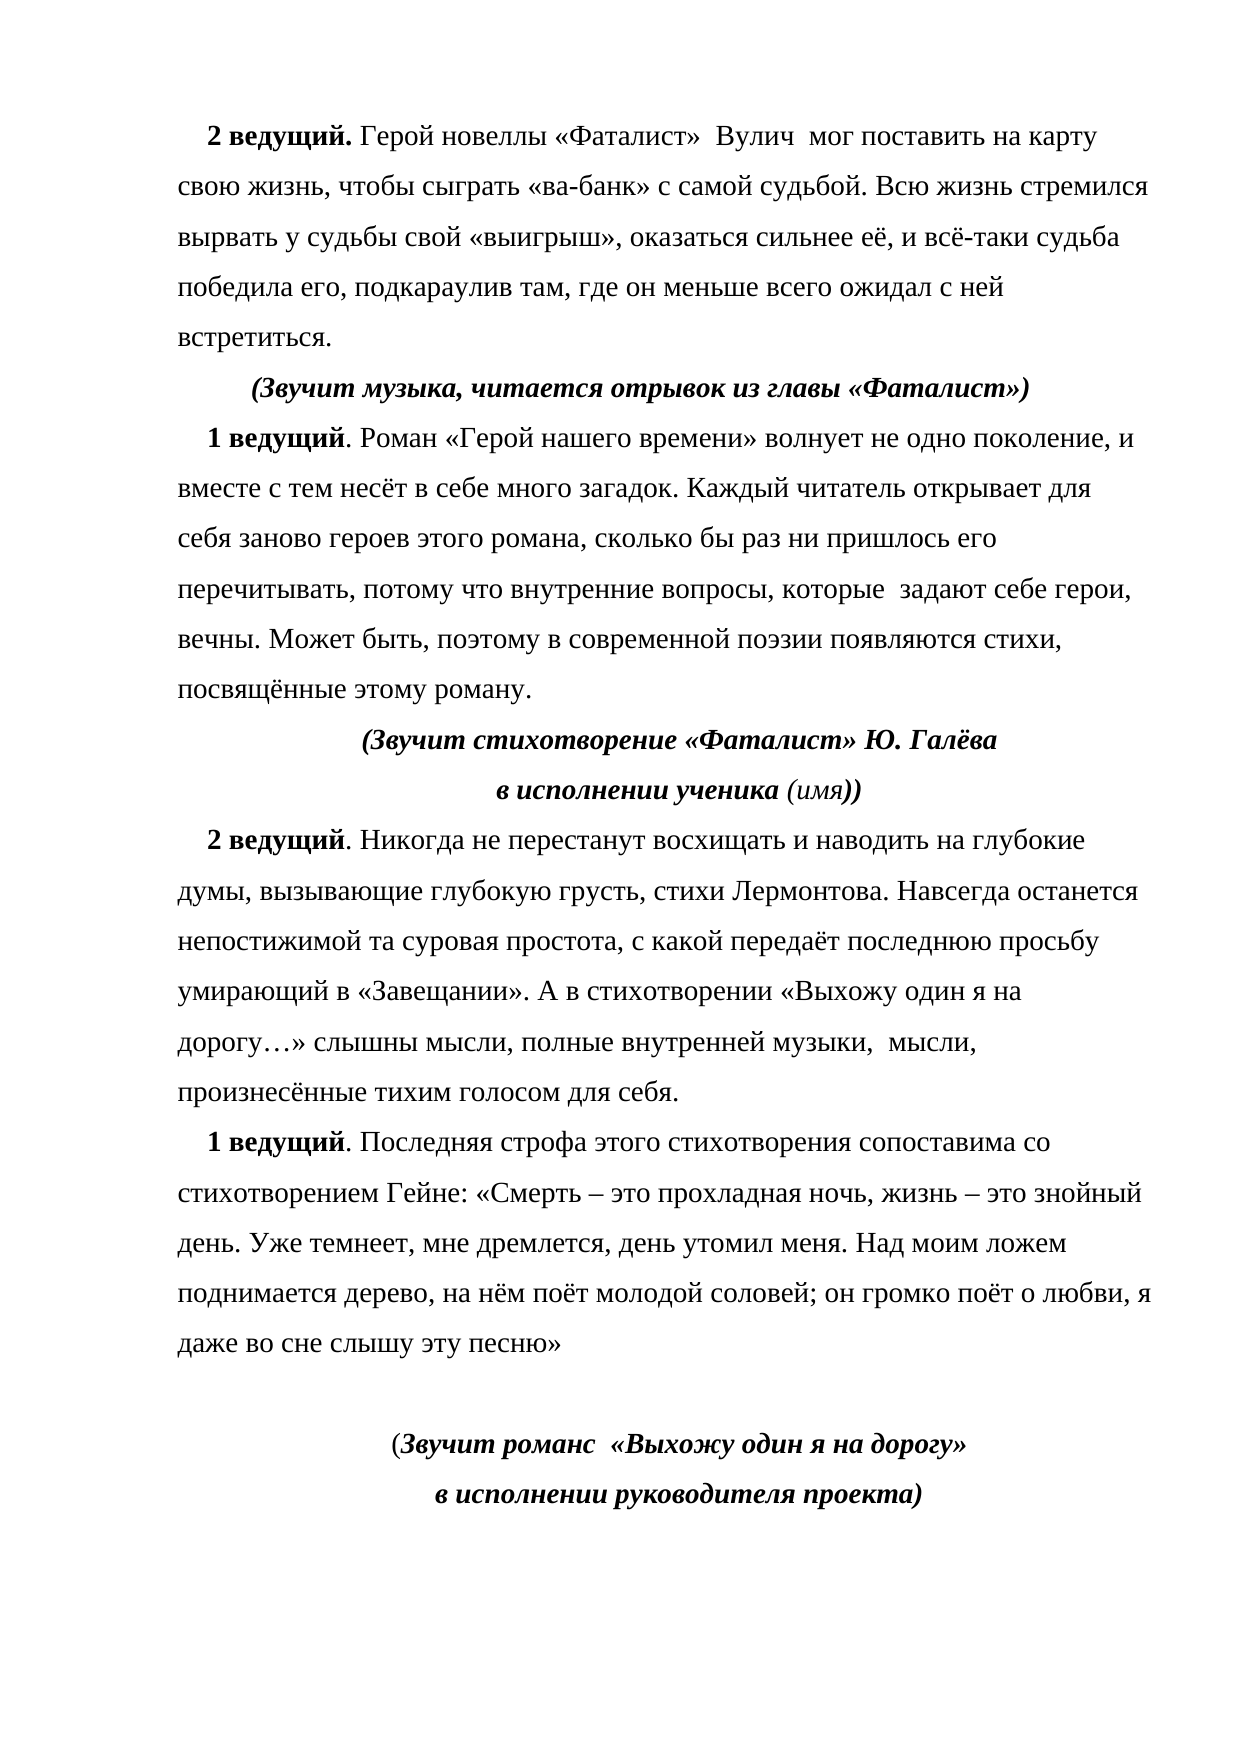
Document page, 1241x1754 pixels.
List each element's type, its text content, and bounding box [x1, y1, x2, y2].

text (Звучит романс «Выхожу один я на дорогу» [177, 1426, 1152, 1460]
text (Звучит музыка, читается отрывок из главы «Фаталист») [177, 370, 1152, 403]
text в исполнении руководителя проекта) [177, 1477, 1152, 1510]
text (Звучит стихотворение «Фаталист» Ю. Галёва [177, 722, 1152, 755]
text 1 ведущий. Последняя строфа этого стихотворения сопоставима со стихотворением Гейне: «Смерть – это прохладная ночь, жизнь – это знойный день. Уже темнеет, мне дремлется, день утомил меня. Над моим ложем поднимается дерево, на нём поёт молодой соловей; он громко поёт о любви, я даже во сне слышу эту песню» [177, 1124, 1152, 1359]
text 1 ведущий. Роман «Герой нашего времени» волнует не одно поколение, и вместе с тем несёт в себе много загадок. Каждый читатель открывает для себя заново героев этого романа, сколько бы раз ни пришлось его перечитывать, потому что внутренние вопросы, которые задают себе герои, вечны. Может быть, поэтому в современной поэзии появляются стихи, посвящённые этому роману. [177, 420, 1152, 705]
text 2 ведущий. Герой новеллы «Фаталист» Вулич мог поставить на карту свою жизнь, чтобы сыграть «ва-банк» с самой судьбой. Всю жизнь стремился вырвать у судьбы свой «выигрыш», оказаться сильнее её, и всё-таки судьба победила его, подкараулив там, где он меньше всего ожидал с ней встретиться. [177, 118, 1152, 353]
text 2 ведущий. Никогда не перестанут восхищать и наводить на глубокие думы, вызывающие глубокую грусть, стихи Лермонтова. Навсегда останется непостижимой та суровая простота, с какой передаёт последнюю просьбу умирающий в «Завещании». А в стихотворении «Выхожу один я на дорогу…» слышны мысли, полные внутренней музыки, мысли, произнесённые тихим голосом для себя. [177, 822, 1152, 1108]
text в исполнении ученика (имя)) [177, 772, 1152, 806]
